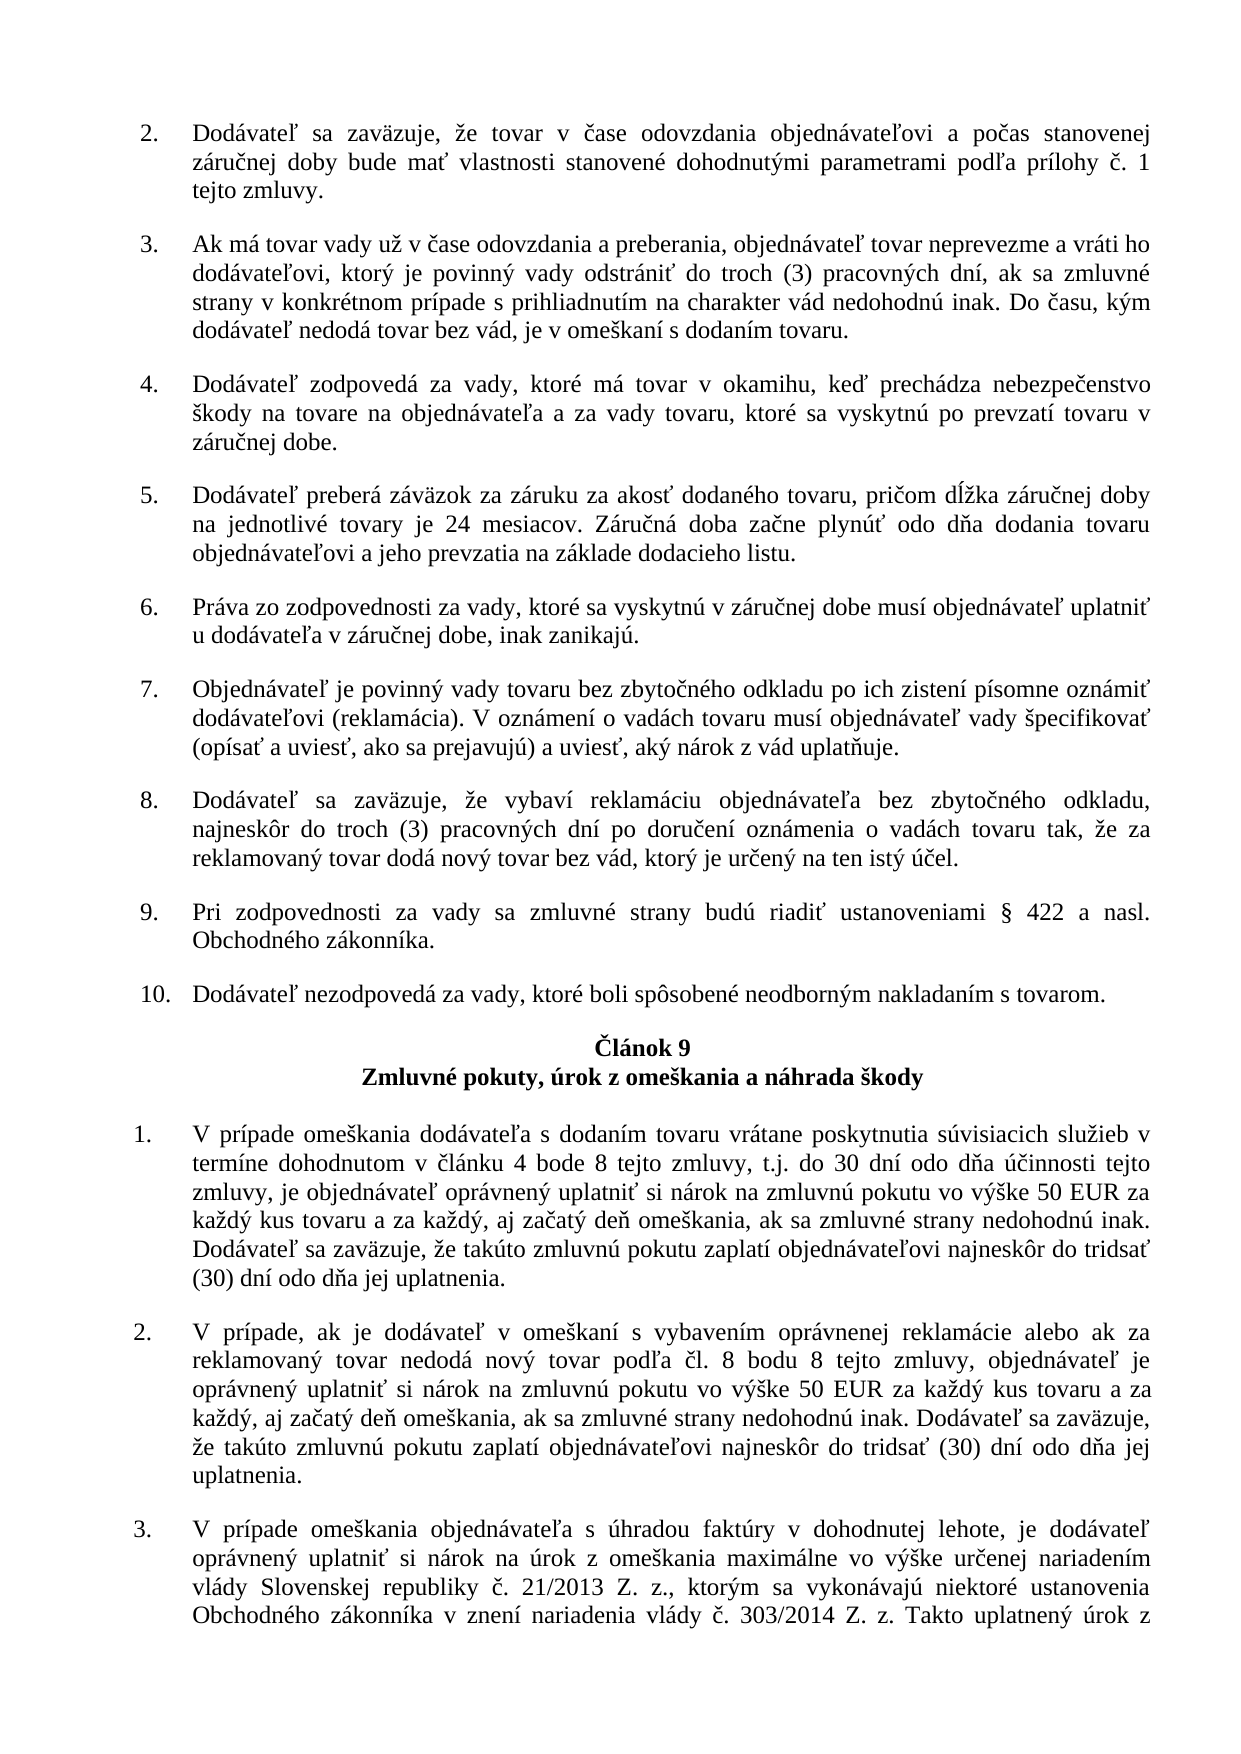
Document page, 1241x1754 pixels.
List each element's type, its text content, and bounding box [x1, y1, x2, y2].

list Pri zodpovednosti za vady sa zmluvné strany budú riadiť ustanoveniami § 422 a nasl. Obchodného zákonníka. [140, 897, 1152, 954]
list Dodávateľ preberá záväzok za záruku za akosť dodaného tovaru, pričom dĺžka záručnej doby na jednotlivé tovary je 24 mesiacov. Záručná doba začne plynúť odo dňa dodania tovaru objednávateľovi a jeho prevzatia na základe dodacieho listu. [140, 481, 1152, 567]
list Objednávateľ je povinný vady tovaru bez zbytočného odkladu po ich zistení písomne oznámiť dodávateľovi (reklamácia). V oznámení o vadách tovaru musí objednávateľ vady špecifikovať (opísať a uviesť, ako sa prejavujú) a uviesť, aký nárok z vád uplatňuje. [140, 674, 1152, 761]
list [133, 1514, 1152, 1629]
list Dodávateľ zodpovedá za vady, ktoré má tovar v okamihu, keď prechádza nebezpečenstvo škody na tovare na objednávateľa a za vady tovaru, ktoré sa vyskytnú po prevzatí tovaru v záručnej dobe. [140, 369, 1152, 456]
list Ak má tovar vady už v čase odovzdania a preberania, objednávateľ tovar neprevezme a vráti ho dodávateľovi, ktorý je povinný vady odstrániť do troch (3) pracovných dní, ak sa zmluvné strany v konkrétnom prípade s prihliadnutím na charakter vád nedohodnú inak. Do času, kým dodávateľ nedodá tovar bez vád, je v omeškaní s dodaním tovaru. [140, 229, 1152, 344]
list Dodávateľ sa zaväzuje, že tovar v čase odovzdania objednávateľovi a počas stanovenej záručnej doby bude mať vlastnosti stanovené dohodnutými parametrami podľa prílohy č. 1 tejto zmluvy. [140, 118, 1152, 204]
text Zmluvné pokuty, úrok z omeškania a náhrada škody [133, 1062, 1152, 1091]
text Článok 9 [133, 1033, 1152, 1062]
list Dodávateľ sa zaväzuje, že vybaví reklamáciu objednávateľa bez zbytočného odkladu, najneskôr do troch (3) pracovných dní po doručení oznámenia o vadách tovaru tak, že za reklamovaný tovar dodá nový tovar bez vád, ktorý je určený na ten istý účel. [140, 786, 1152, 872]
list V prípade omeškania dodávateľa s dodaním tovaru vrátane poskytnutia súvisiacich služieb v termíne dohodnutom v článku 4 bode 8 tejto zmluvy, t.j. do 30 dní odo dňa účinnosti tejto zmluvy, je objednávateľ oprávnený uplatniť si nárok na zmluvnú pokutu vo výške 50 EUR za každý kus tovaru a za každý, aj začatý deň omeškania, ak sa zmluvné strany nedohodnú inak. Dodávateľ sa zaväzuje, že takúto zmluvnú pokutu zaplatí objednávateľovi najneskôr do tridsať (30) dní odo dňa jej uplatnenia. [133, 1119, 1152, 1292]
list Dodávateľ nezodpovedá za vady, ktoré boli spôsobené neodborným nakladaním s tovarom. [140, 979, 1152, 1008]
list V prípade, ak je dodávateľ v omeškaní s vybavením oprávnenej reklamácie alebo ak za reklamovaný tovar nedodá nový tovar podľa čl. 8 bodu 8 tejto zmluvy, objednávateľ je oprávnený uplatniť si nárok na zmluvnú pokutu vo výške 50 EUR za každý kus tovaru a za každý, aj začatý deň omeškania, ak sa zmluvné strany nedohodnú inak. Dodávateľ sa zaväzuje, že takúto zmluvnú pokutu zaplatí objednávateľovi najneskôr do tridsať (30) dní odo dňa jej uplatnenia. [133, 1317, 1152, 1489]
list Práva zo zodpovednosti za vady, ktoré sa vyskytnú v záručnej dobe musí objednávateľ uplatniť u dodávateľa v záručnej dobe, inak zanikajú. [140, 592, 1152, 649]
